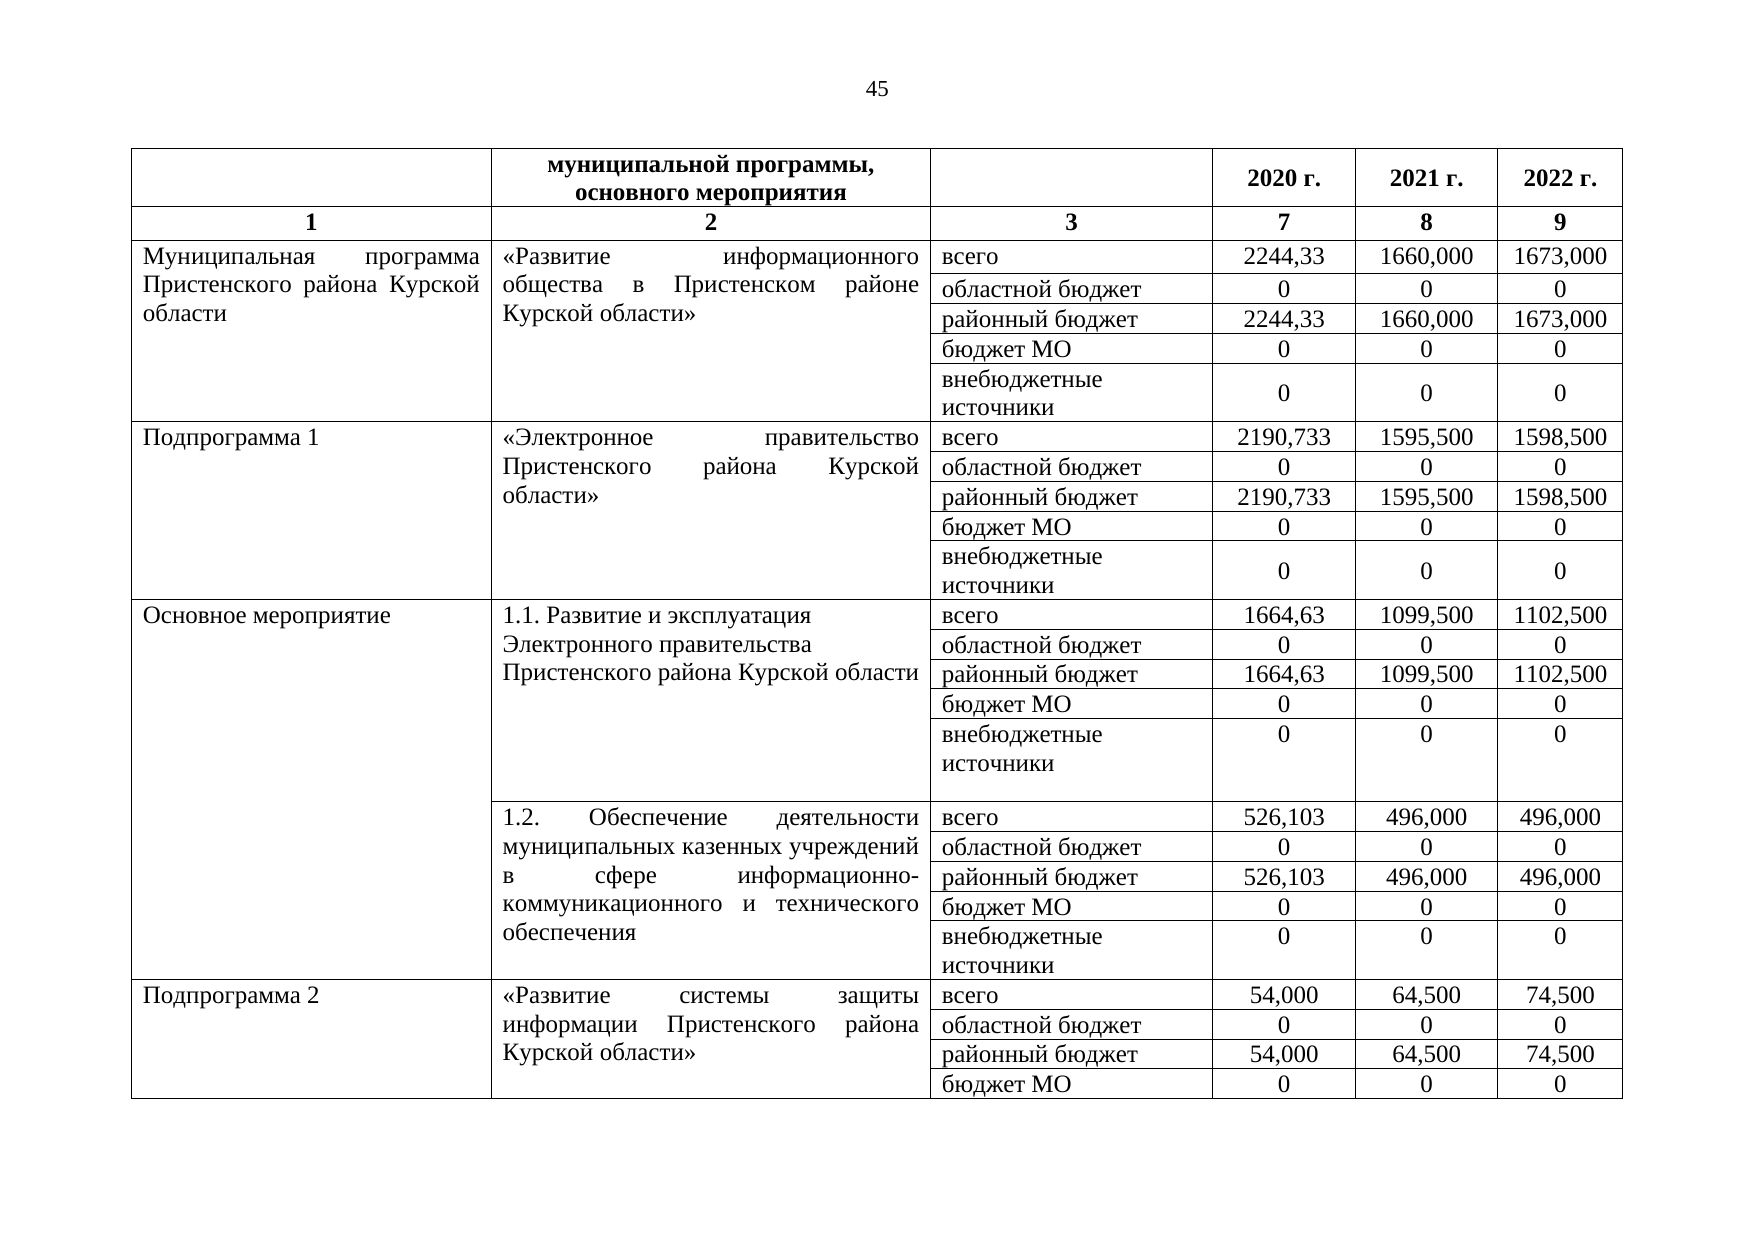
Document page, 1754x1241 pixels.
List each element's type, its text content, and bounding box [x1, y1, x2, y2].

table_cell 0 [1356, 719, 1497, 801]
table_cell бюджет МО [931, 334, 1212, 363]
table_cell 54,000 [1213, 1040, 1355, 1068]
table_cell 496,000 [1498, 862, 1622, 891]
table_cell 0 [1498, 1010, 1622, 1038]
table_cell 496,000 [1498, 802, 1622, 831]
table_cell районный бюджет [931, 482, 1212, 511]
table_cell 0 [1356, 512, 1497, 540]
table_cell областной бюджет [931, 274, 1212, 303]
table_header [492, 149, 930, 206]
table_cell 526,103 [1213, 802, 1355, 831]
table_cell 0 [1213, 630, 1355, 658]
table_cell 0 [1213, 364, 1355, 421]
table_cell 0 [1213, 689, 1355, 718]
table_cell бюджет МО [931, 512, 1212, 540]
table_cell бюджет МО [931, 689, 1212, 718]
table_cell внебюджетные источники [931, 364, 1212, 421]
table_cell 3 [931, 207, 1212, 240]
table_cell 1.2. Обеспечение деятельности муниципальных казенных учреждений в сфере информационно-коммуникационного и технического обеспечения [492, 802, 930, 979]
table_cell 2190,733 [1213, 482, 1355, 511]
table_cell 2244,33 [1213, 304, 1355, 333]
table_cell 1598,500 [1498, 422, 1622, 451]
table_cell 0 [1213, 921, 1355, 979]
table_cell Муниципальная программа Пристенского района Курской области [132, 241, 491, 421]
table_cell 1598,500 [1498, 482, 1622, 511]
table_cell 496,000 [1356, 862, 1497, 891]
table_cell 0 [1356, 1010, 1497, 1038]
table_cell 0 [1356, 274, 1497, 303]
table_cell 2 [492, 207, 930, 240]
table_cell всего [931, 802, 1212, 831]
table_cell 0 [1213, 719, 1355, 801]
table_cell 1595,500 [1356, 482, 1497, 511]
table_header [931, 149, 1212, 206]
table_cell бюджет МО [931, 1069, 1212, 1098]
table_cell «Развитие информационного общества в Пристенском районе Курской области» [492, 241, 930, 421]
table_cell 0 [1213, 541, 1355, 599]
table_cell районный бюджет [931, 660, 1212, 688]
table_cell внебюджетные источники [931, 921, 1212, 979]
table_cell 526,103 [1213, 862, 1355, 891]
table_cell 0 [1356, 832, 1497, 861]
table_cell 0 [1498, 364, 1622, 421]
table_cell районный бюджет [931, 862, 1212, 891]
table_cell 0 [1356, 689, 1497, 718]
table_cell 9 [1498, 207, 1622, 240]
table_cell областной бюджет [931, 630, 1212, 658]
table_cell внебюджетные источники [931, 541, 1212, 599]
table_cell 0 [1356, 1069, 1497, 1098]
table_cell 0 [1356, 892, 1497, 920]
table_cell областной бюджет [931, 452, 1212, 481]
table_cell всего [931, 422, 1212, 451]
table_cell 0 [1498, 892, 1622, 920]
table_cell 1099,500 [1356, 600, 1497, 629]
table_cell Подпрограмма 2 [132, 980, 491, 1098]
table_cell 1664,63 [1213, 600, 1355, 629]
table_header Статус [132, 149, 491, 206]
table_cell Основное мероприятие [132, 600, 491, 979]
table_cell 0 [1356, 334, 1497, 363]
table_cell 496,000 [1356, 802, 1497, 831]
table_cell 0 [1356, 630, 1497, 658]
table_cell 1660,000 [1356, 304, 1497, 333]
table_cell 0 [1498, 921, 1622, 979]
table_cell 0 [1498, 689, 1622, 718]
table_cell 0 [1213, 1010, 1355, 1038]
table_cell 0 [1213, 832, 1355, 861]
table_cell 0 [1213, 274, 1355, 303]
table_cell 0 [1356, 364, 1497, 421]
table_cell 0 [1213, 892, 1355, 920]
table_cell 64,500 [1356, 1040, 1497, 1068]
table_cell 0 [1356, 541, 1497, 599]
table_cell 2244,33 [1213, 241, 1355, 273]
table_cell 0 [1498, 452, 1622, 481]
table_cell 0 [1356, 452, 1497, 481]
table_cell районный бюджет [931, 1040, 1212, 1068]
table_cell 0 [1213, 1069, 1355, 1098]
table_cell 1673,000 [1498, 304, 1622, 333]
table_cell 0 [1213, 334, 1355, 363]
table_cell 0 [1213, 452, 1355, 481]
table_cell 0 [1498, 719, 1622, 801]
table_cell областной бюджет [931, 832, 1212, 861]
table_cell 8 [1356, 207, 1497, 240]
table_cell бюджет МО [931, 892, 1212, 920]
table_cell 0 [1498, 1069, 1622, 1098]
table_cell «Электронное правительство Пристенского района Курской области» [492, 422, 930, 599]
table_cell районный бюджет [931, 304, 1212, 333]
table_cell 1 [132, 207, 491, 240]
table_cell 0 [1498, 334, 1622, 363]
table_cell всего [931, 241, 1212, 273]
table_cell 1660,000 [1356, 241, 1497, 273]
table_cell 2022 г. [1498, 149, 1622, 206]
table_cell всего [931, 600, 1212, 629]
table_cell внебюджетные источники [931, 719, 1212, 801]
table_cell 0 [1498, 512, 1622, 540]
table_cell 0 [1498, 630, 1622, 658]
table_cell 1595,500 [1356, 422, 1497, 451]
table_cell 64,500 [1356, 980, 1497, 1009]
table_cell 1099,500 [1356, 660, 1497, 688]
table_cell Подпрограмма 1 [132, 422, 491, 599]
table_cell 2021 г. [1356, 149, 1497, 206]
table_cell 74,500 [1498, 980, 1622, 1009]
table_cell 1673,000 [1498, 241, 1622, 273]
table_cell 1102,500 [1498, 660, 1622, 688]
table_cell 1664,63 [1213, 660, 1355, 688]
table_cell 2190,733 [1213, 422, 1355, 451]
table_cell 2020 г. [1213, 149, 1355, 206]
table_cell 0 [1213, 512, 1355, 540]
table_cell 0 [1498, 832, 1622, 861]
table_cell 0 [1498, 274, 1622, 303]
table_cell 0 [1356, 921, 1497, 979]
table_cell «Развитие системы защиты информации Пристенского района Курской области» [492, 980, 930, 1098]
table_cell 7 [1213, 207, 1355, 240]
table_cell 1.1. Развитие и эксплуатация Электронного правительства Пристенского района Курской области [492, 600, 930, 801]
table_cell 54,000 [1213, 980, 1355, 1009]
table_cell 1102,500 [1498, 600, 1622, 629]
table_cell всего [931, 980, 1212, 1009]
table_cell 0 [1498, 541, 1622, 599]
table_cell 74,500 [1498, 1040, 1622, 1068]
table_cell областной бюджет [931, 1010, 1212, 1038]
